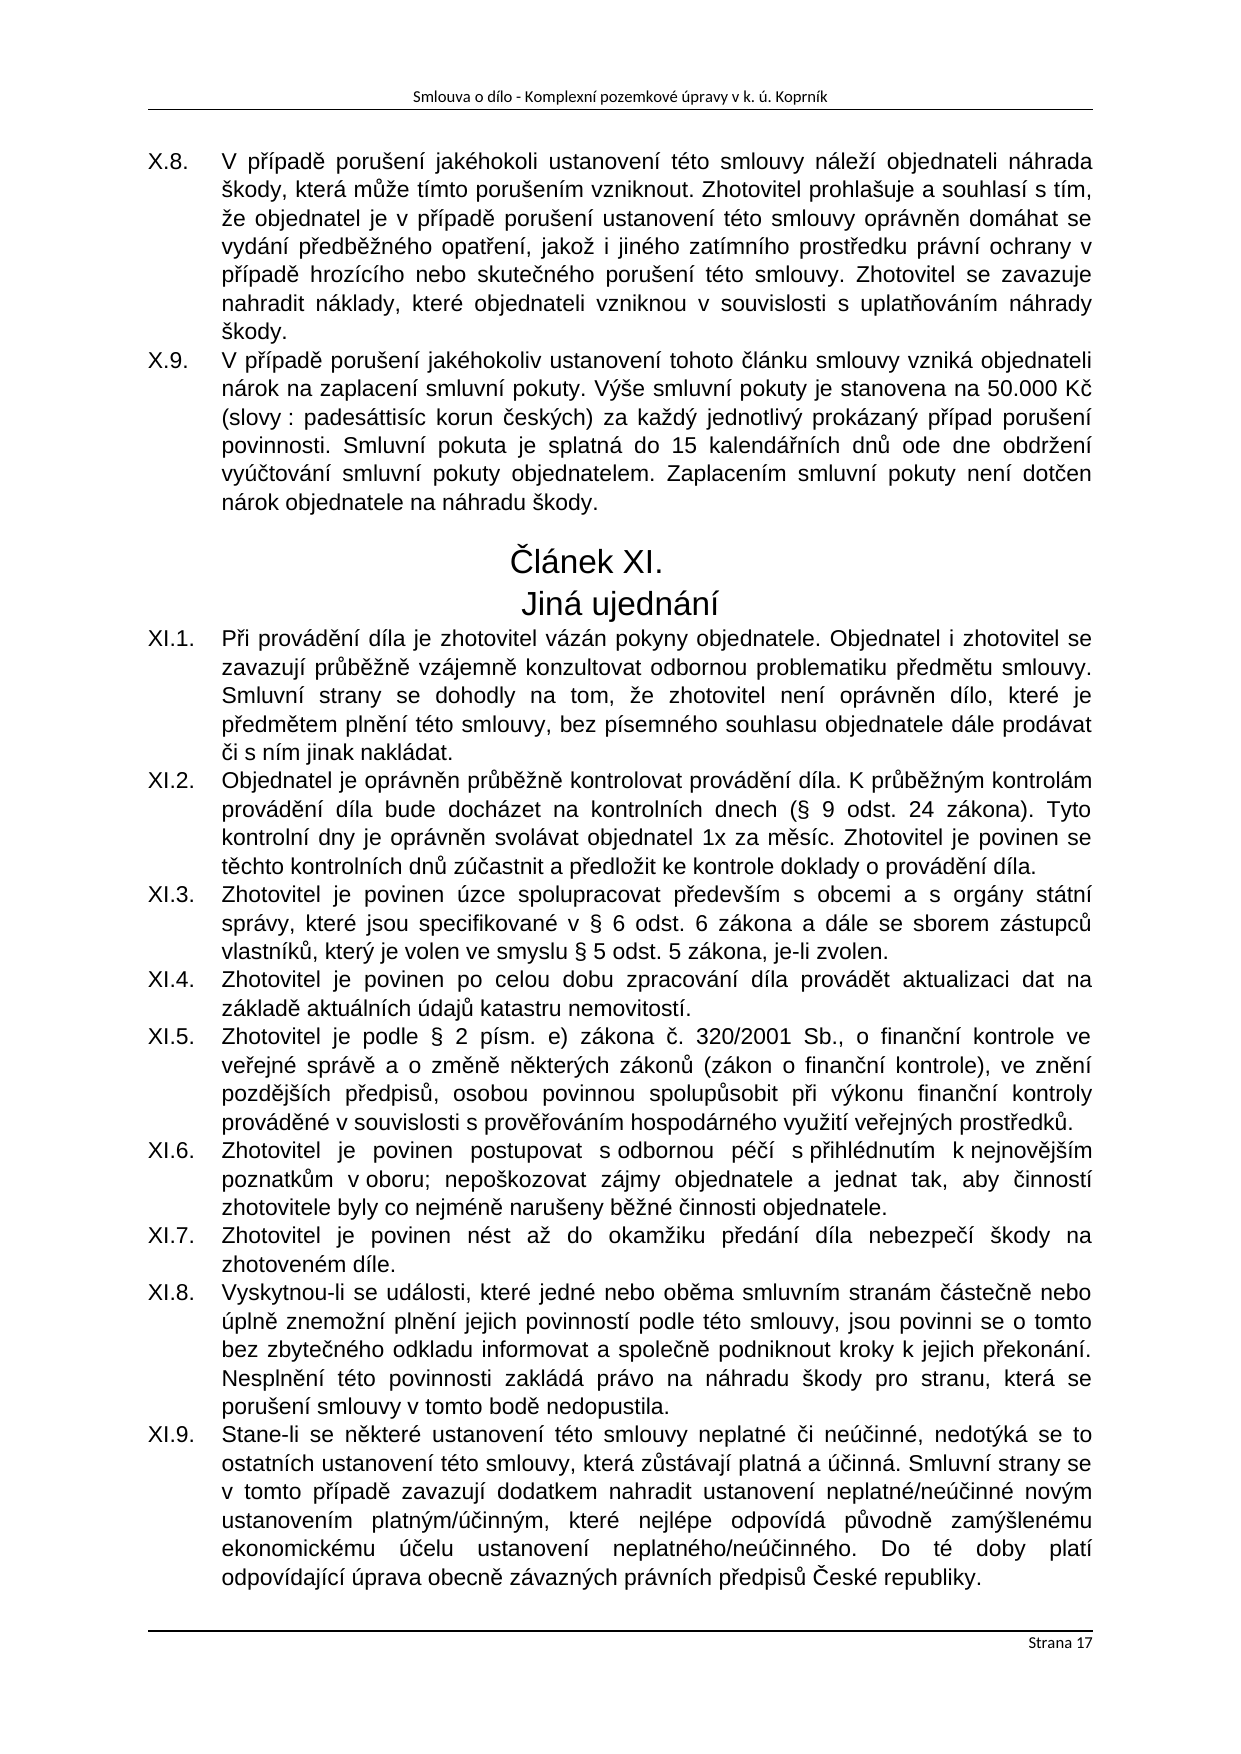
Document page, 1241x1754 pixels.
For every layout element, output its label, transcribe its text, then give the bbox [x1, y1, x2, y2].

list Zhotovitel je povinen nést až do okamžiku předání díla nebezpečí škody na zhotoveném díle. [148, 1222, 1093, 1277]
list Zhotovitel je povinen postupovat s odbornou péčí s přihlédnutím k nejnovějším poznatkům v oboru; nepoškozovat zájmy objednatele a jednat tak, aby činností zhotovitele byly co nejméně narušeny běžné činnosti objednatele. [148, 1137, 1093, 1220]
list Vyskytnou-li se události, které jedné nebo oběma smluvním stranám částečně nebo úplně znemožní plnění jejich povinností podle této smlouvy, jsou povinni se o tomto bez zbytečného odkladu informovat a společně podniknout kroky k jejich překonání. Nesplnění této povinnosti zakládá právo na náhradu škody pro stranu, která se porušení smlouvy v tomto bodě nedopustila. [148, 1279, 1093, 1419]
list Při provádění díla je zhotovitel vázán pokyny objednatele. Objednatel i zhotovitel se zavazují průběžně vzájemně konzultovat odbornou problematiku předmětu smlouvy. Smluvní strany se dohodly na tom, že zhotovitel není oprávněn dílo, které je předmětem plnění této smlouvy, bez písemného souhlasu objednatele dále prodávat či s ním jinak nakládat. [148, 625, 1093, 765]
list V případě porušení jakéhokoli ustanovení této smlouvy náleží objednateli náhrada škody, která může tímto porušením vzniknout. Zhotovitel prohlašuje a souhlasí s tím, že objednatel je v případě porušení ustanovení této smlouvy oprávněn domáhat se vydání předběžného opatření, jakož i jiného zatímního prostředku právní ochrany v případě hrozícího nebo skutečného porušení této smlouvy. Zhotovitel se zavazuje nahradit náklady, které objednateli vzniknou v souvislosti s uplatňováním náhrady škody. [148, 148, 1093, 344]
list Zhotovitel je povinen po celou dobu zpracování díla provádět aktualizaci dat na základě aktuálních údajů katastru nemovitostí. [148, 966, 1093, 1021]
subtitle Jiná ujednání [148, 542, 1093, 622]
list Objednatel je oprávněn průběžně kontrolovat provádění díla. K průběžným kontrolám provádění díla bude docházet na kontrolních dnech (§ 9 odst. 24 zákona). Tyto kontrolní dny je oprávněn svolávat objednatel 1x za měsíc. Zhotovitel je povinen se těchto kontrolních dnů zúčastnit a předložit ke kontrole doklady o provádění díla. [148, 767, 1093, 879]
list V případě porušení jakéhokoliv ustanovení tohoto článku smlouvy vzniká objednateli nárok na zaplacení smluvní pokuty. Výše smluvní pokuty je stanovena na 50.000 Kč (slovy : padesáttisíc korun českých) za každý jednotlivý prokázaný případ porušení povinnosti. Smluvní pokuta je splatná do 15 kalendářních dnů ode dne obdržení vyúčtování smluvní pokuty objednatelem. Zaplacením smluvní pokuty není dotčen nárok objednatele na náhradu škody. [148, 347, 1093, 515]
list Zhotovitel je podle § 2 písm. e) zákona č. 320/2001 Sb., o finanční kontrole ve veřejné správě a o změně některých zákonů (zákon o finanční kontrole), ve znění pozdějších předpisů, osobou povinnou spolupůsobit při výkonu finanční kontroly prováděné v souvislosti s prověřováním hospodárného využití veřejných prostředků. [148, 1023, 1093, 1135]
list Zhotovitel je povinen úzce spolupracovat především s obcemi a s orgány státní správy, které jsou specifikované v § 6 odst. 6 zákona a dále se sborem zástupců vlastníků, který je volen ve smyslu § 5 odst. 5 zákona, je-li zvolen. [148, 881, 1093, 964]
list Stane-li se některé ustanovení této smlouvy neplatné či neúčinné, nedotýká se to ostatních ustanovení této smlouvy, která zůstávají platná a účinná. Smluvní strany se v tomto případě zavazují dodatkem nahradit ustanovení neplatné/neúčinné novým ustanovením platným/účinným, které nejlépe odpovídá původně zamýšlenému ekonomickému účelu ustanovení neplatného/neúčinného. Do té doby platí odpovídající úprava obecně závazných právních předpisů České republiky. [148, 1421, 1093, 1590]
